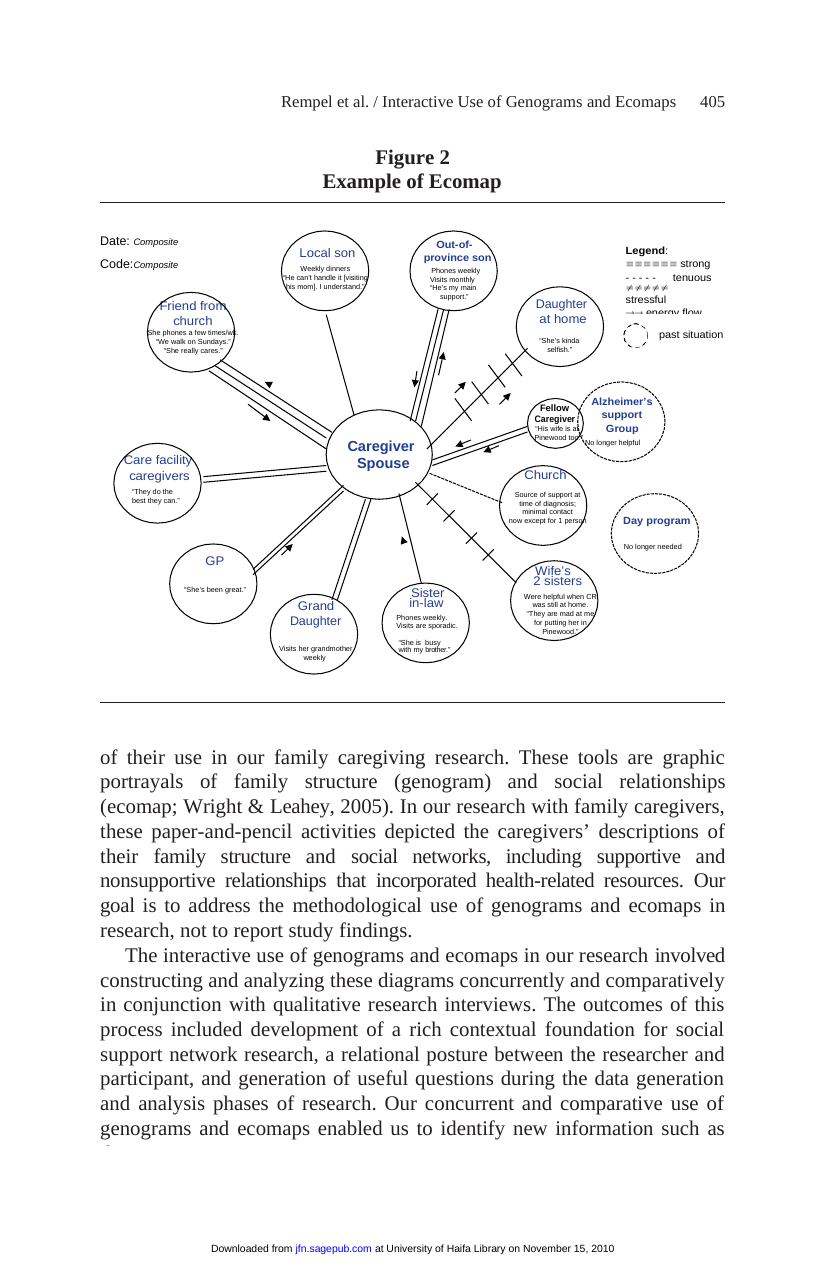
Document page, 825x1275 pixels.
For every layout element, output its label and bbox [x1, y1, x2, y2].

picture [623, 323, 648, 348]
